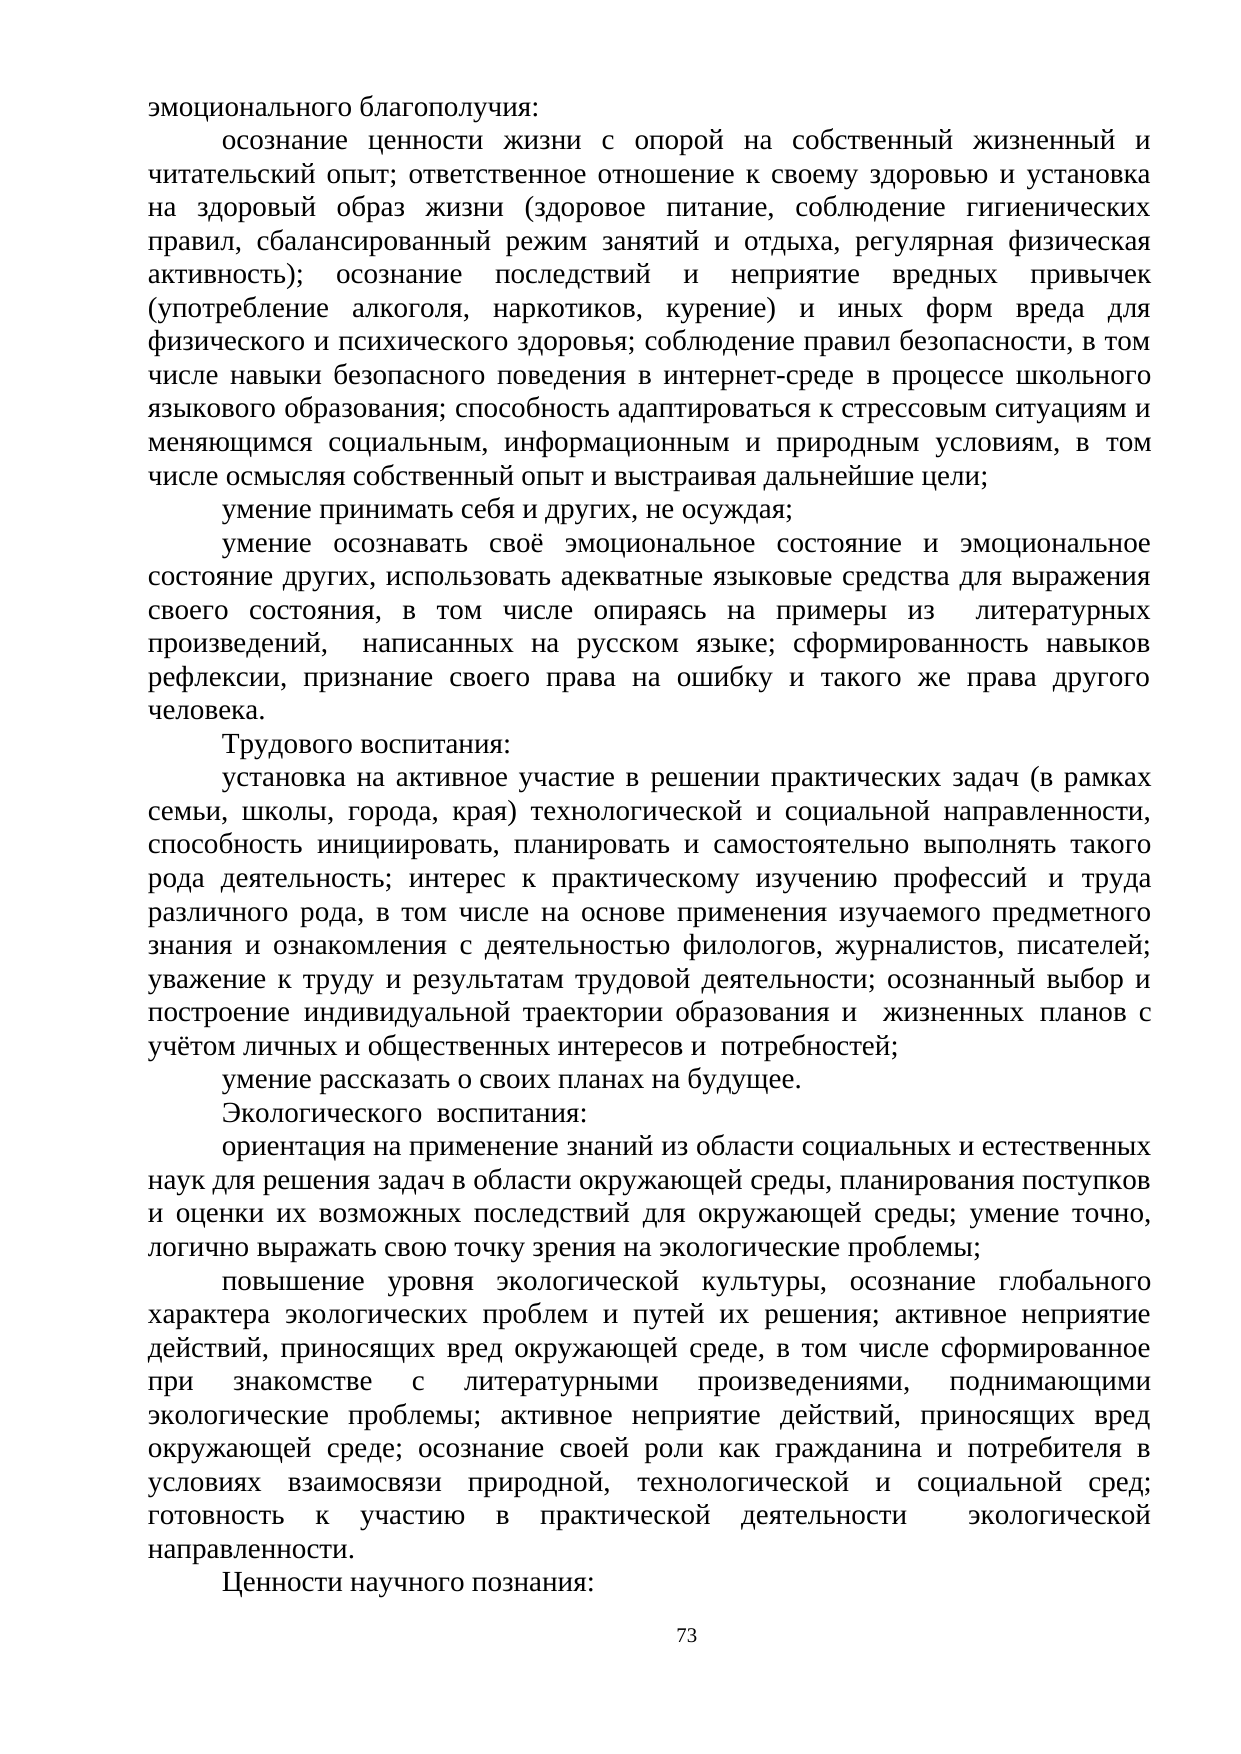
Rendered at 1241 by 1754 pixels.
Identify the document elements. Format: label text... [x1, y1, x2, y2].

text Ценности научного познания: [148, 1564, 1152, 1598]
text установка на активное участие в решении практических задач (в рамках семьи, школы, города, края) технологической и социальной направленности, способность инициировать, планировать и самостоятельно выполнять такого рода деятельность; интерес к практическому изучению профессий и труда различного рода, в том числе на основе применения изучаемого предметного знания и ознакомления с деятельностью филологов, журналистов, писателей; уважение к труду и результатам трудовой деятельности; осознанный выбор и построение индивидуальной траектории образования и жизненных планов с учётом личных и общественных интересов и потребностей; [148, 759, 1152, 1061]
text Экологического воспитания: [148, 1095, 1152, 1128]
text осознание ценности жизни с опорой на собственный жизненный и читательский опыт; ответственное отношение к своему здоровью и установка на здоровый образ жизни (здоровое питание, соблюдение гигиенических правил, сбалансированный режим занятий и отдыха, регулярная физическая активность); осознание последствий и неприятие вредных привычек (употребление алкоголя, наркотиков, курение) и иных форм вреда для физического и психического здоровья; соблюдение правил безопасности, в том числе навыки безопасного поведения в интернет-среде в процессе школьного языкового образования; способность адаптироваться к стрессовым ситуациям и меняющимся социальным, информационным и природным условиям, в том числе осмысляя собственный опыт и выстраивая дальнейшие цели; [148, 122, 1152, 491]
text умение осознавать своё эмоциональное состояние и эмоциональное состояние других, использовать адекватные языковые средства для выражения своего состояния, в том числе опираясь на примеры из литературных произведений, написанных на русском языке; сформированность навыков рефлексии, признание своего права на ошибку и такого же права другого человека. [148, 525, 1152, 726]
text умение принимать себя и других, не осуждая; [148, 491, 1152, 525]
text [148, 89, 1152, 122]
text умение рассказать о своих планах на будущее. [148, 1061, 1152, 1095]
text ориентация на применение знаний из области социальных и естественных наук для решения задач в области окружающей среды, планирования поступков и оценки их возможных последствий для окружающей среды; умение точно, логично выражать свою точку зрения на экологические проблемы; [148, 1128, 1152, 1263]
text повышение уровня экологической культуры, осознание глобального характера экологических проблем и путей их решения; активное неприятие действий, приносящих вред окружающей среде, в том числе сформированное при знакомстве с литературными произведениями, поднимающими экологические проблемы; активное неприятие действий, приносящих вред окружающей среде; осознание своей роли как гражданина и потребителя в условиях взаимосвязи природной, технологической и социальной сред; готовность к участию в практической деятельности экологической направленности. [148, 1263, 1152, 1564]
text Трудового воспитания: [148, 726, 1152, 759]
